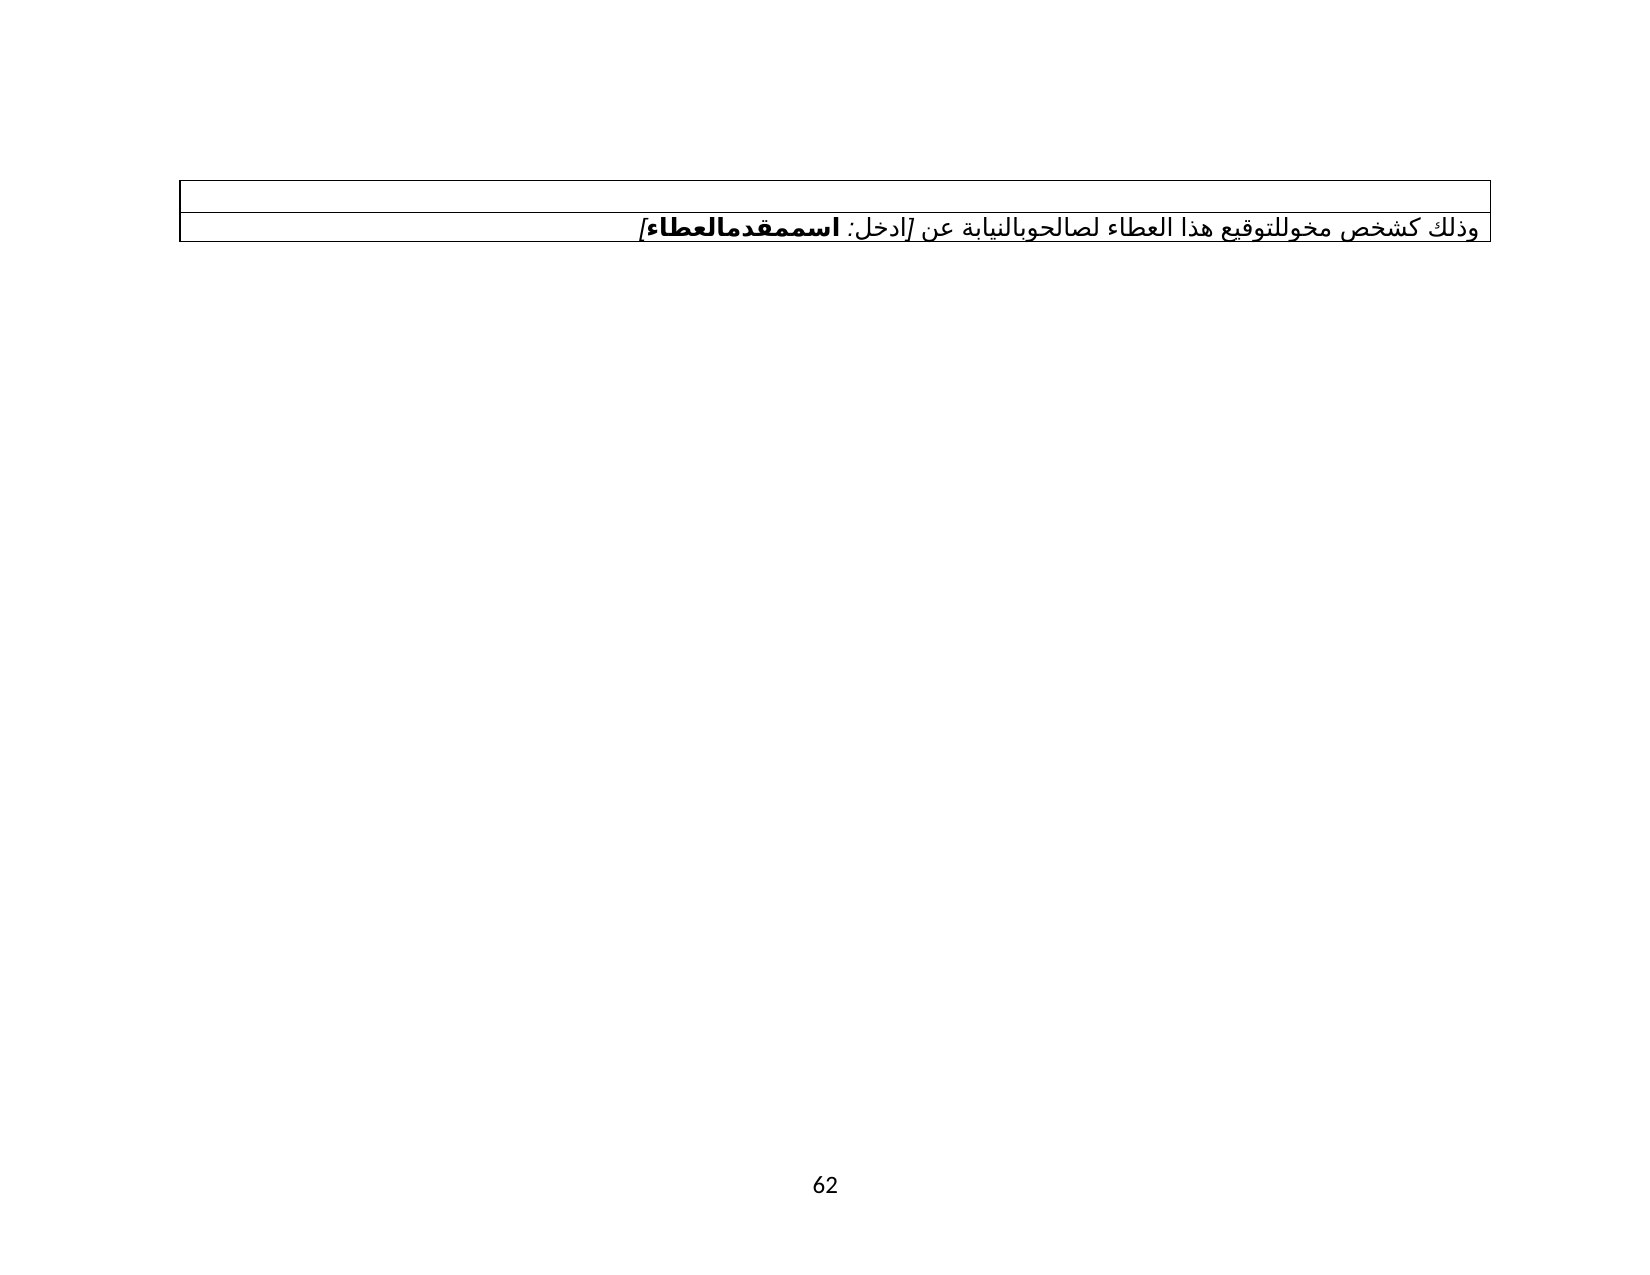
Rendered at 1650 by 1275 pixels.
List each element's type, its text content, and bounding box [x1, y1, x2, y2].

table_cell وذلك كشخص مخوللتوقيع هذا العطاء لصالحوبالنيابة عن [ادخل: اسممقدمالعطاء] [181, 213, 1490, 241]
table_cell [181, 181, 1490, 212]
